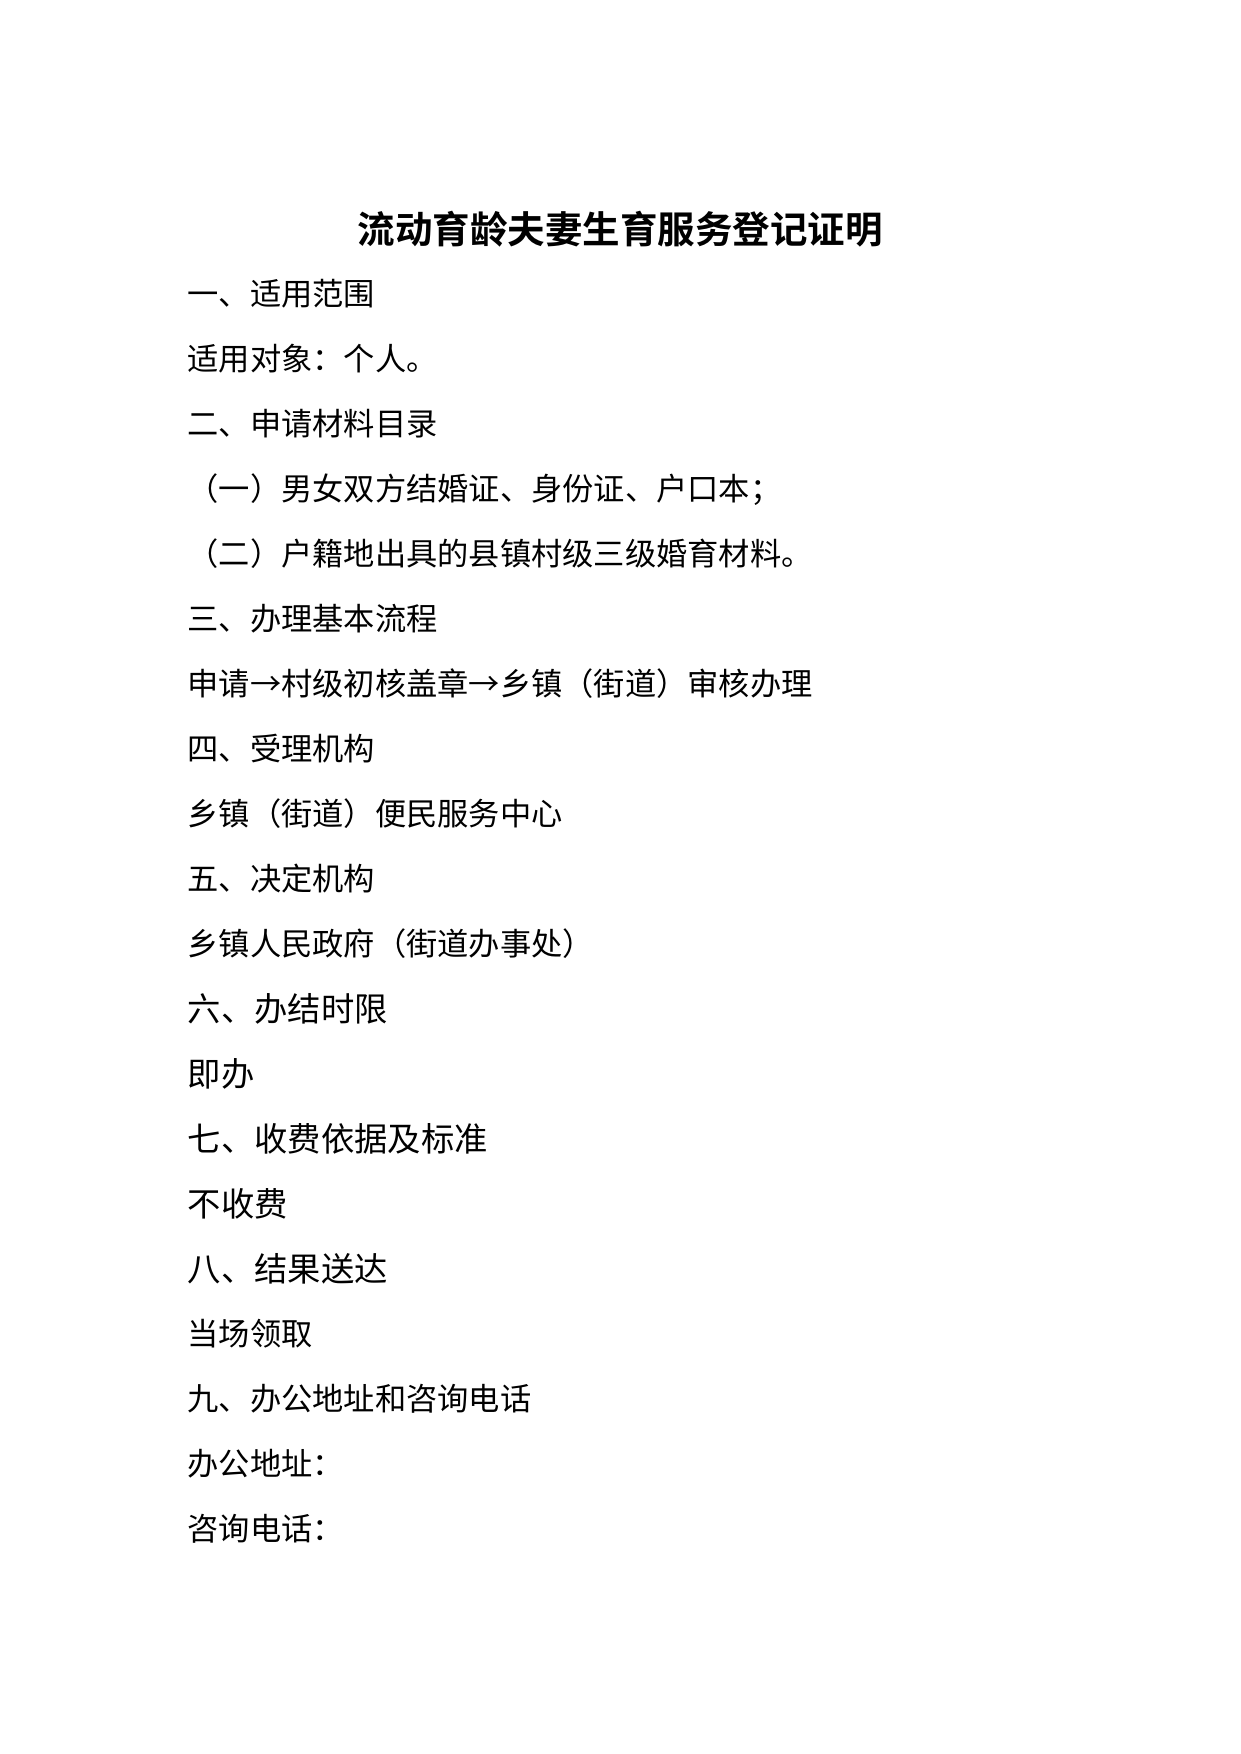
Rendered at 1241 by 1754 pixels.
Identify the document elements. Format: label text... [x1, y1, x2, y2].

text 咨询电话： [187, 1494, 1053, 1559]
text 七、收费依据及标准 [187, 1104, 1053, 1169]
text 九、办公地址和咨询电话 [187, 1364, 1053, 1429]
text 一、适用范围 [187, 259, 1053, 324]
text 不收费 [187, 1169, 1053, 1234]
text 办公地址： [187, 1429, 1053, 1494]
text （二）户籍地出具的县镇村级三级婚育材料。 [187, 519, 1053, 584]
text 乡镇（街道）便民服务中心 [187, 779, 1053, 844]
text 三、办理基本流程 [187, 584, 1053, 649]
text 申请→村级初核盖章→乡镇（街道）审核办理 [187, 649, 1053, 714]
text （一）男女双方结婚证、身份证、户口本； [187, 454, 1053, 519]
text 四、受理机构 [187, 714, 1053, 779]
text 六、办结时限 [187, 974, 1053, 1039]
text 五、决定机构 [187, 844, 1053, 909]
text 适用对象：个人。 [187, 324, 1053, 389]
text 二、申请材料目录 [187, 389, 1053, 454]
text 即办 [187, 1039, 1053, 1104]
text 乡镇人民政府（街道办事处） [187, 909, 1053, 974]
text 当场领取 [187, 1299, 1053, 1364]
text 流动育龄夫妻生育服务登记证明 [187, 194, 1053, 259]
text 八、结果送达 [187, 1234, 1053, 1299]
